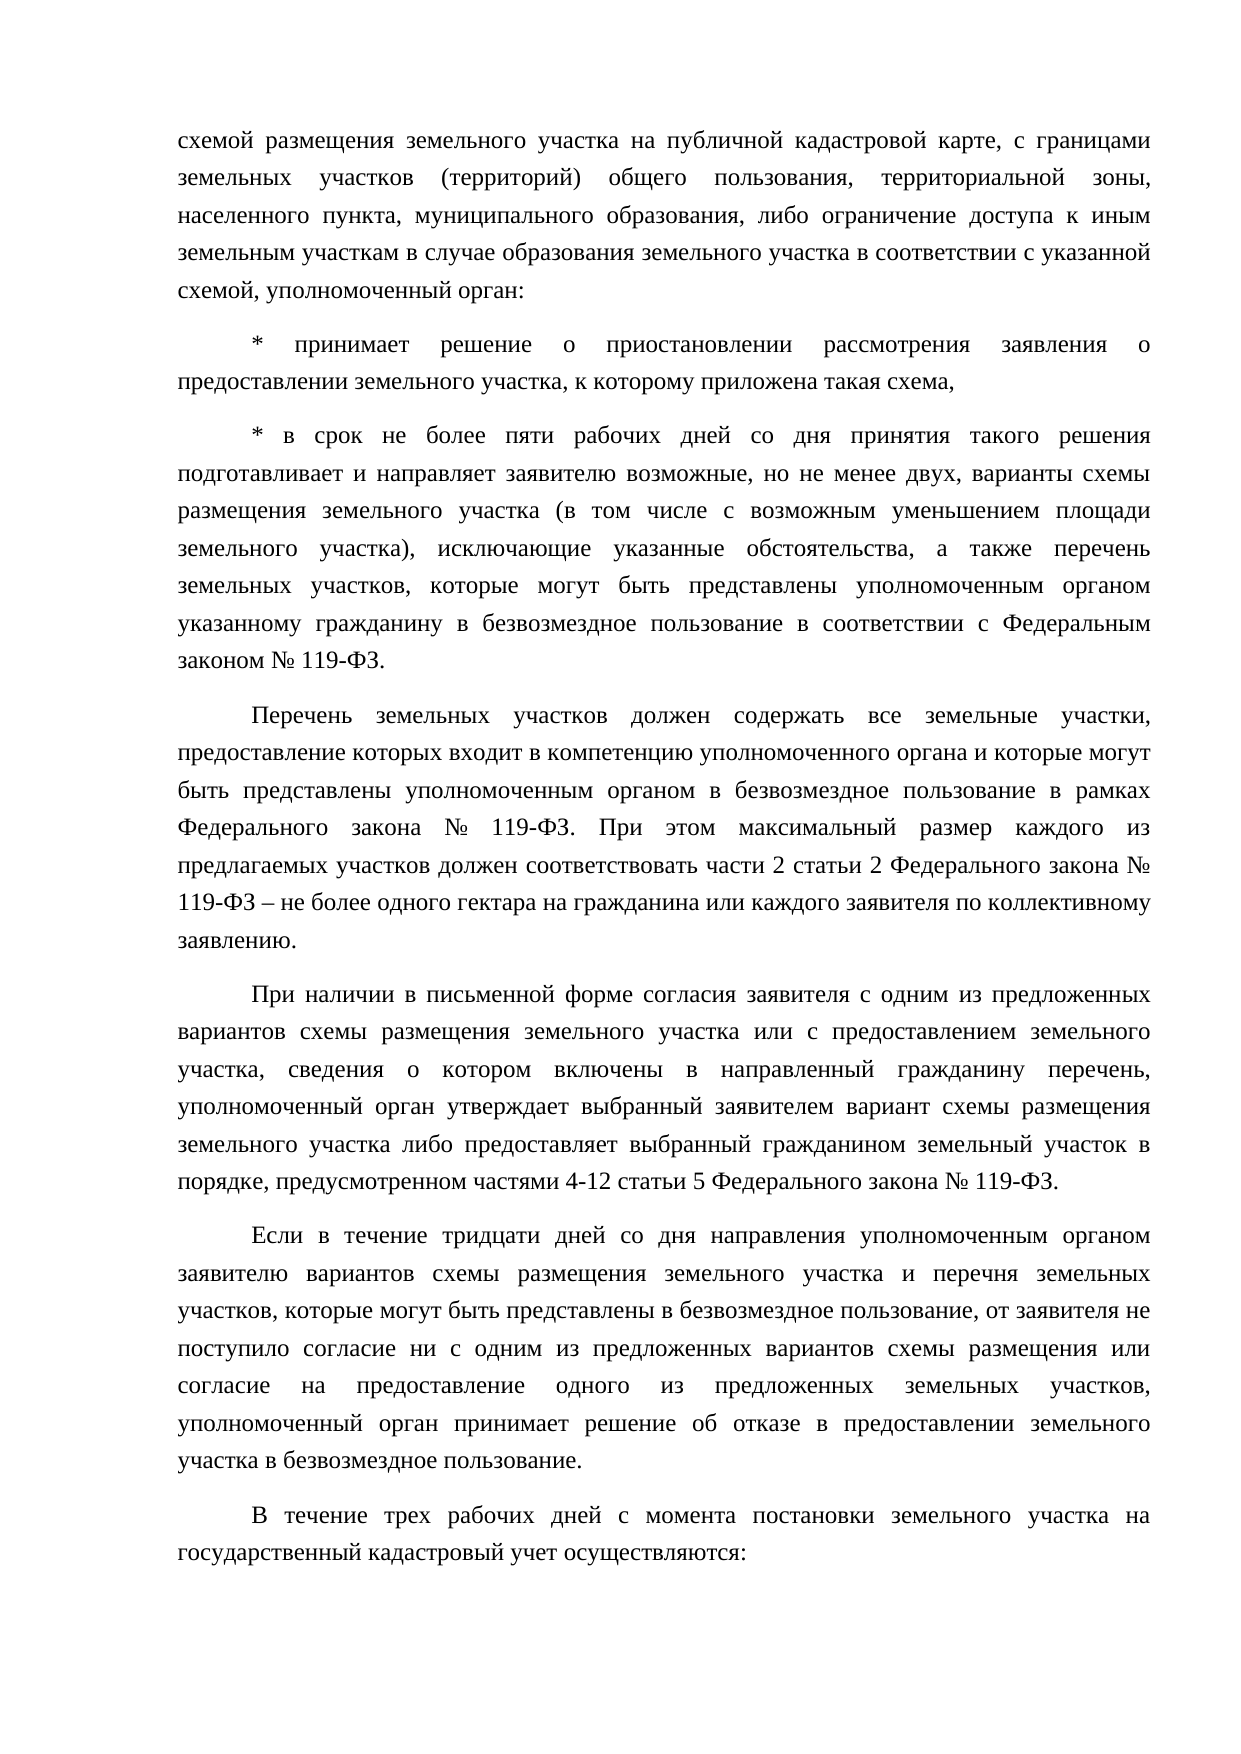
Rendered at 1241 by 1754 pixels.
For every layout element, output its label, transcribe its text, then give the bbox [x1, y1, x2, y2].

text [177, 118, 1152, 306]
text При наличии в письменной форме согласия заявителя с одним из предложенных вариантов схемы размещения земельного участка или с предоставлением земельного участка, сведения о котором включены в направленный гражданину перечень, уполномоченный орган утверждает выбранный заявителем вариант схемы размещения земельного участка либо предоставляет выбранный гражданином земельный участок в порядке, предусмотренном частями 4-12 статьи 5 Федерального закона № 119-ФЗ. [177, 972, 1152, 1197]
text В течение трех рабочих дней с момента постановки земельного участка на государственный кадастровый учет осуществляются: [177, 1493, 1152, 1568]
text * принимает решение о приостановлении рассмотрения заявления о предоставлении земельного участка, к которому приложена такая схема, [177, 322, 1152, 397]
text Перечень земельных участков должен содержать все земельные участки, предоставление которых входит в компетенцию уполномоченного органа и которые могут быть представлены уполномоченным органом в безвозмездное пользование в рамках Федерального закона № 119-ФЗ. При этом максимальный размер каждого из предлагаемых участков должен соответствовать части 2 статьи 2 Федерального закона № 119-ФЗ – не более одного гектара на гражданина или каждого заявителя по коллективному заявлению. [177, 693, 1152, 956]
text * в срок не более пяти рабочих дней со дня принятия такого решения подготавливает и направляет заявителю возможные, но не менее двух, варианты схемы размещения земельного участка (в том числе с возможным уменьшением площади земельного участка), исключающие указанные обстоятельства, а также перечень земельных участков, которые могут быть представлены уполномоченным органом указанному гражданину в безвозмездное пользование в соответствии с Федеральным законом № 119-ФЗ. [177, 414, 1152, 676]
text Если в течение тридцати дней со дня направления уполномоченным органом заявителю вариантов схемы размещения земельного участка и перечня земельных участков, которые могут быть представлены в безвозмездное пользование, от заявителя не поступило согласие ни с одним из предложенных вариантов схемы размещения или согласие на предоставление одного из предложенных земельных участков, уполномоченный орган принимает решение об отказе в предоставлении земельного участка в безвозмездное пользование. [177, 1214, 1152, 1476]
